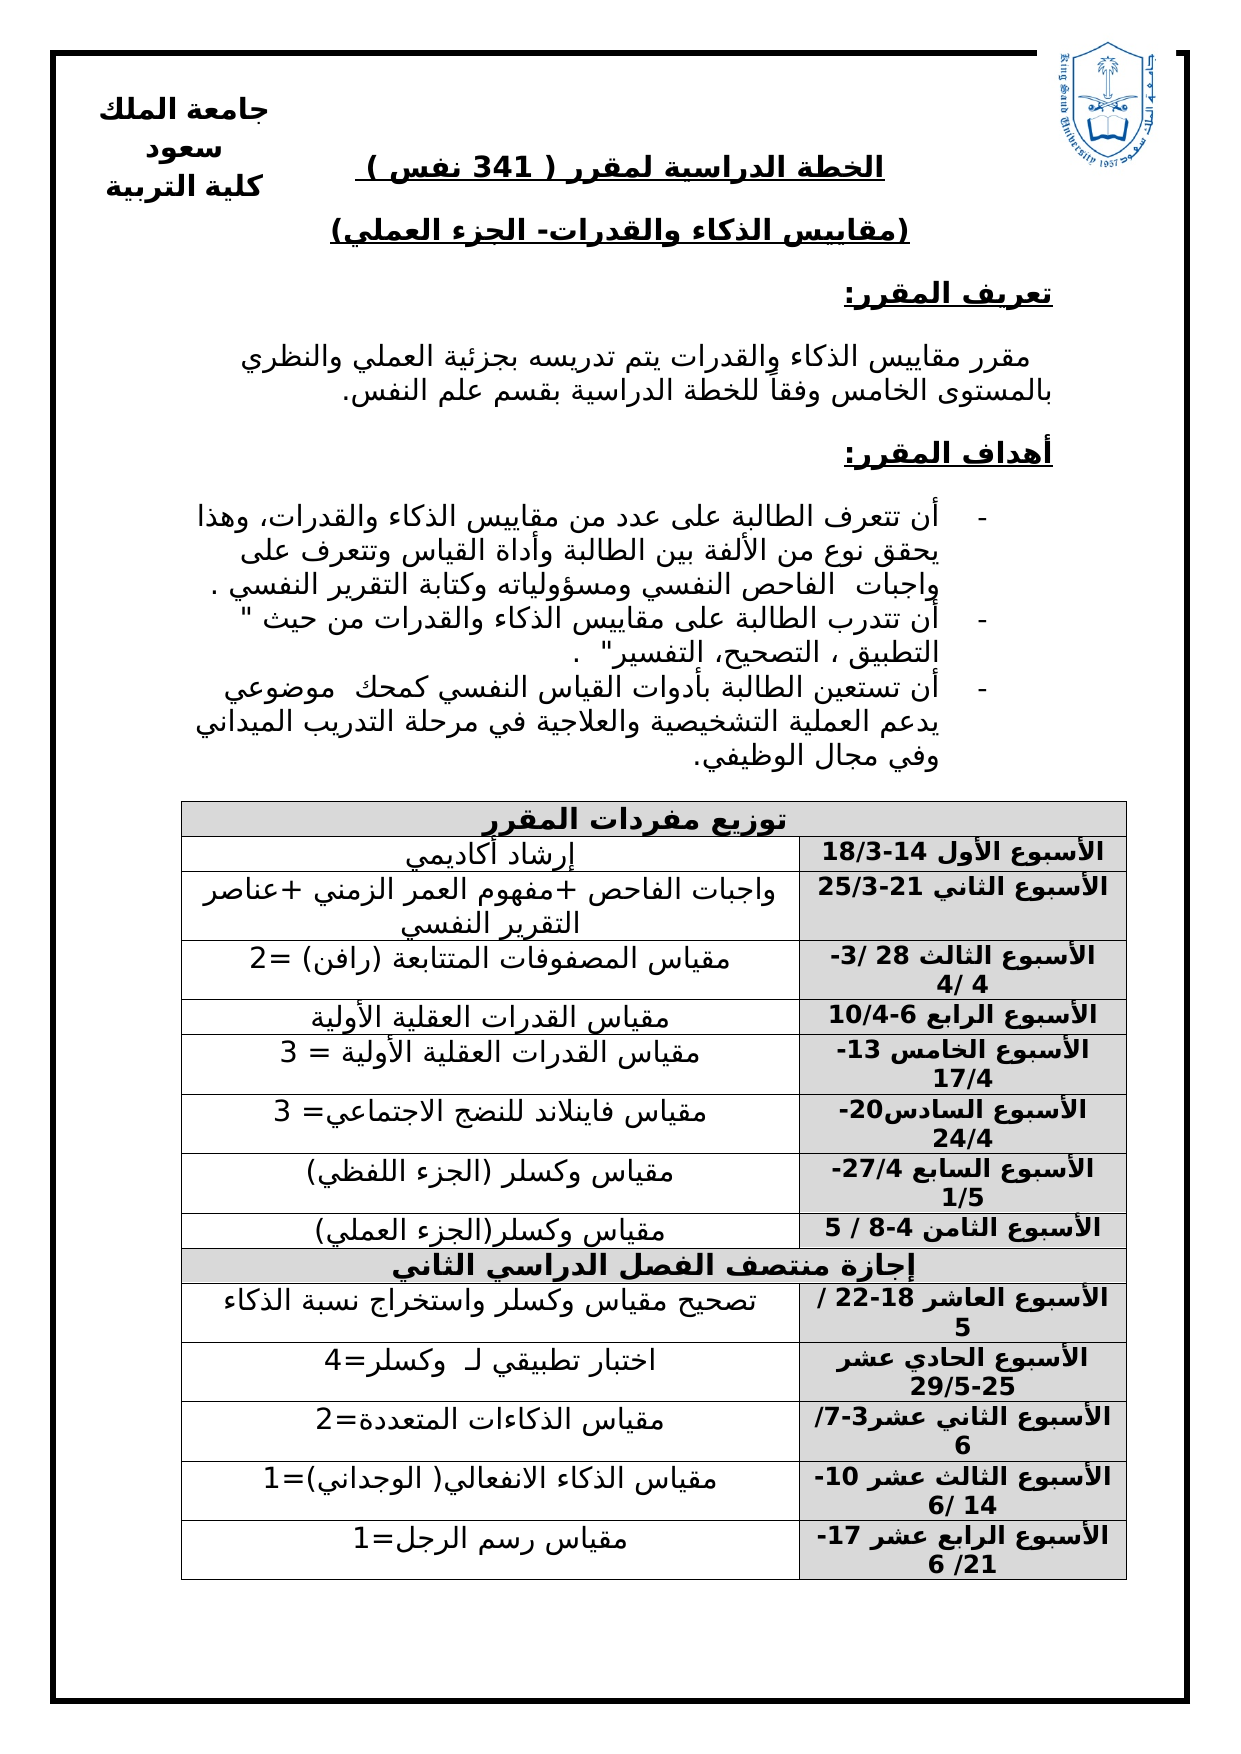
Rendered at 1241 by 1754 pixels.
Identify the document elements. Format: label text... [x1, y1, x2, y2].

list أن تتعرف الطالبة على عدد من مقاييس الذكاء والقدرات، وهذا يحقق نوع من الألفة بين الطالبة وأداة القياس وتتعرف على واجبات الفاحص النفسي ومسؤولياته وكتابة التقرير النفسي . [187, 499, 978, 602]
table_cell الأسبوع الثالث 28 /3- 4 /4 [800, 941, 1126, 999]
table_cell الأسبوع الرابع عشر 17-21/ 6 [800, 1521, 1126, 1579]
table_header توزيع مفردات المقرر [182, 802, 1126, 836]
table_cell مقياس وكسلر(الجزء العملي) [182, 1214, 799, 1247]
table_cell الأسبوع السابع 27/4-1/5 [800, 1154, 1126, 1212]
table_cell اختبار تطبيقي لـ وكسلر=4 [182, 1343, 799, 1401]
table_cell تصحيح مقياس وكسلر واستخراج نسبة الذكاء [182, 1284, 799, 1342]
table_cell الأسبوع الرابع 6-10/4 [800, 1000, 1126, 1034]
table_cell مقياس المصفوفات المتتابعة (رافن) =2 [182, 941, 799, 999]
text تعريف المقرر: [187, 276, 1053, 310]
table_cell الأسبوع العاشر 18-22 / 5 [800, 1284, 1126, 1342]
table_cell واجبات الفاحص +مفهوم العمر الزمني +عناصر التقرير النفسي [182, 872, 799, 940]
table_cell مقياس الذكاء الانفعالي( الوجداني)=1 [182, 1462, 799, 1520]
table_cell مقياس رسم الرجل=1 [182, 1521, 799, 1579]
table_cell مقياس القدرات العقلية الأولية [182, 1000, 799, 1034]
table_cell الأسبوع السادس20-24/4 [800, 1095, 1126, 1153]
table_cell مقياس فاينلاند للنضج الاجتماعي= 3 [182, 1095, 799, 1153]
picture [1037, 33, 1177, 176]
table_cell الأسبوع الخامس 13-17/4 [800, 1035, 1126, 1094]
table_cell إجازة منتصف الفصل الدراسي الثاني [182, 1249, 1126, 1282]
table_cell الأسبوع الأول 14-18/3 [800, 837, 1126, 871]
text الخطة الدراسية لمقرر ( 341 نفس ) [291, 150, 1053, 184]
table_cell مقياس القدرات العقلية الأولية = 3 [182, 1035, 799, 1094]
table_cell مقياس الذكاءات المتعددة=2 [182, 1402, 799, 1461]
table_cell الأسبوع الثالث عشر 10-14 /6 [800, 1462, 1126, 1520]
list أن تستعين الطالبة بأدوات القياس النفسي كمحك موضوعي يدعم العملية التشخيصية والعلاجية في مرحلة التدريب الميداني وفي مجال الوظيفي. [187, 670, 978, 772]
table_cell الأسبوع الثاني 21-25/3 [800, 872, 1126, 940]
text أهداف المقرر: [187, 436, 1053, 470]
table_cell الأسبوع الثاني عشر3-7/ 6 [800, 1402, 1126, 1461]
table_cell الأسبوع الثامن 4-8 / 5 [800, 1214, 1126, 1247]
text مقرر مقاييس الذكاء والقدرات يتم تدريسه بجزئية العملي والنظري بالمستوى الخامس وفقاً للخطة الدراسية بقسم علم النفس. [187, 339, 1053, 407]
table_cell إرشاد أكاديمي [182, 837, 799, 871]
list أن تتدرب الطالبة على مقاييس الذكاء والقدرات من حيث " التطبيق ، التصحيح، التفسير" . [187, 602, 978, 670]
text (مقاييس الذكاء والقدرات- الجزء العملي) [187, 213, 1053, 247]
table_cell الأسبوع الحادي عشر 25-29/5 [800, 1343, 1126, 1401]
table_cell مقياس وكسلر (الجزء اللفظي) [182, 1154, 799, 1212]
